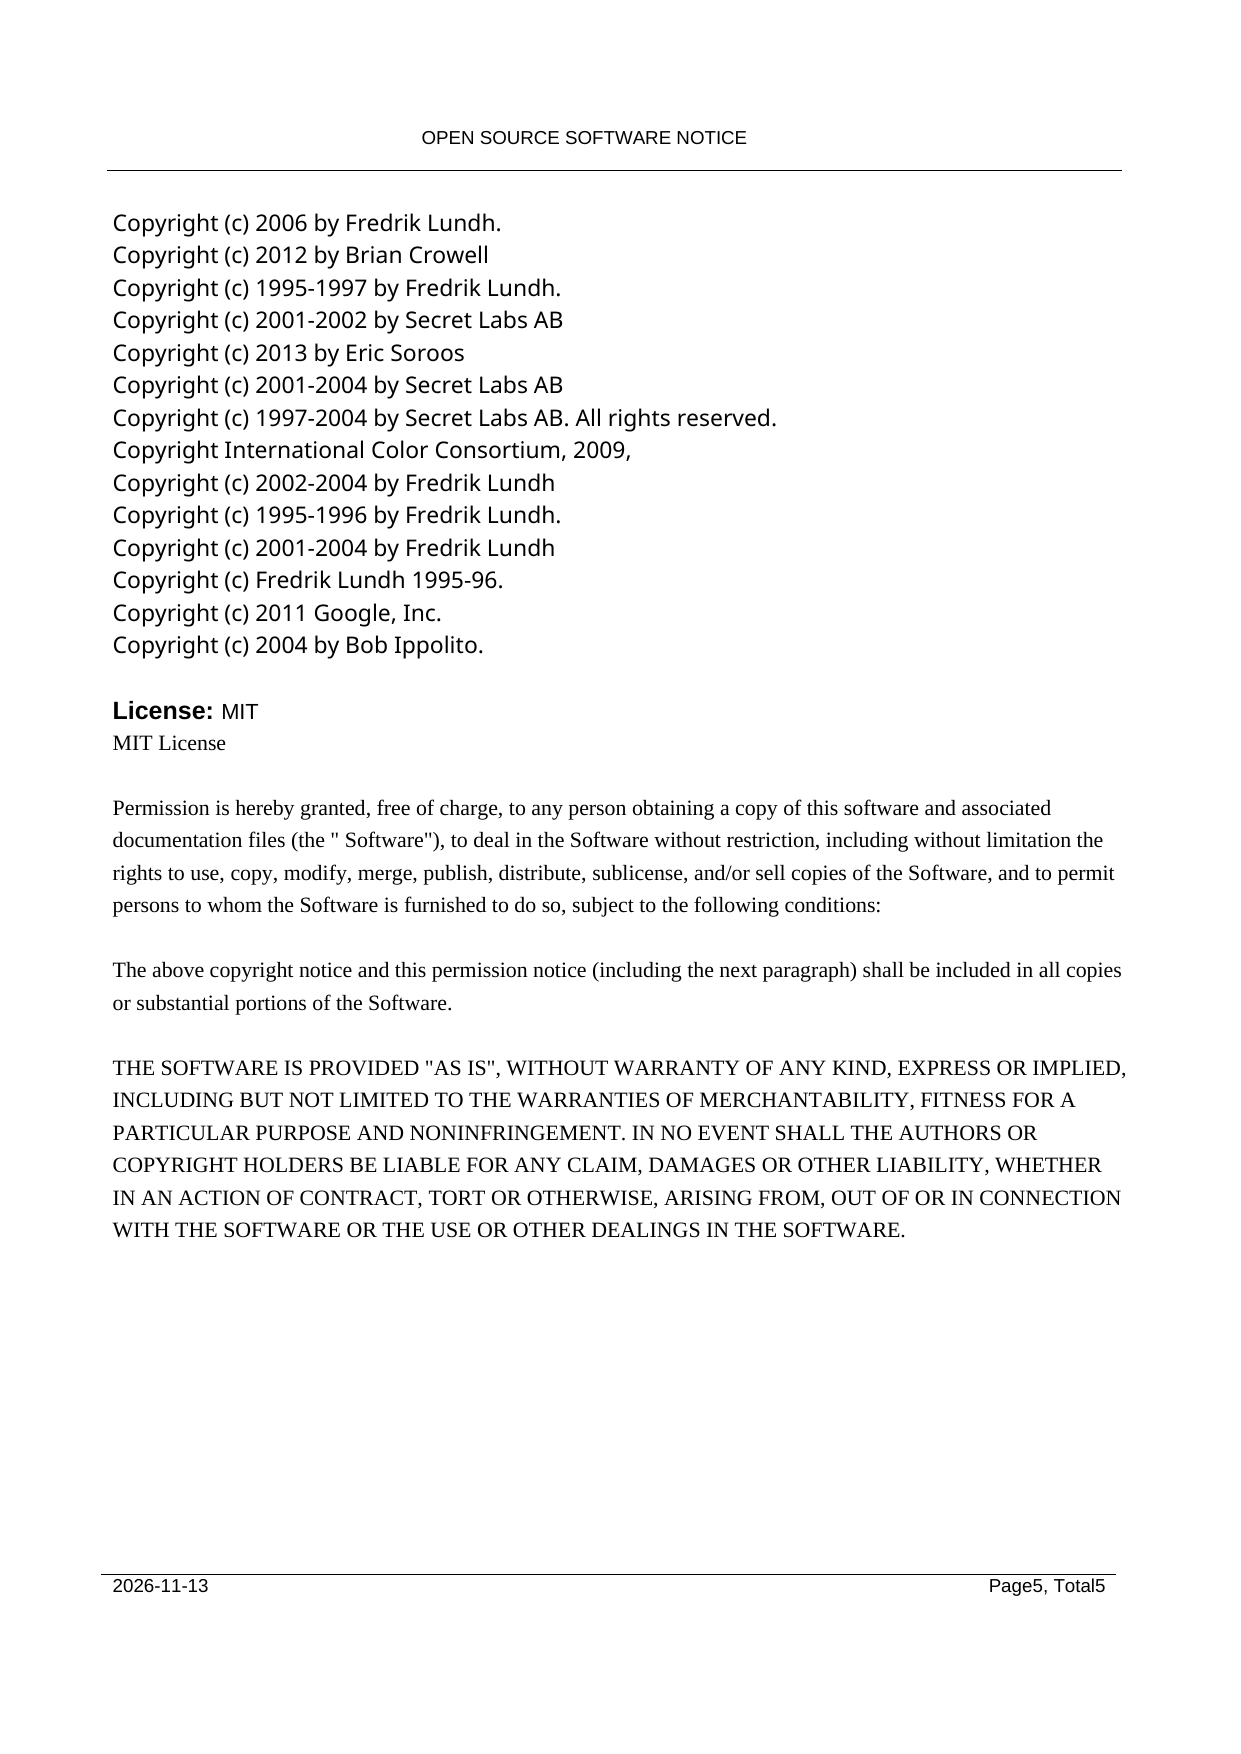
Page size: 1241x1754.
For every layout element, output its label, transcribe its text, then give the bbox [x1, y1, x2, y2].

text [112, 206, 1128, 694]
text MIT License Permission is hereby granted, free of charge, to any person obtaining a copy of this software and associated documentation files (the " Software"), to deal in the Software without restriction, including without limitation the rights to use, copy, modify, merge, publish, distribute, sublicense, and/or sell copies of the Software, and to permit persons to whom the Software is furnished to do so, subject to the following conditions: The above copyright notice and this permission notice (including the next paragraph) shall be included in all copies or substantial portions of the Software. THE SOFTWARE IS PROVIDED "AS IS", WITHOUT WARRANTY OF ANY KIND, EXPRESS OR IMPLIED, INCLUDING BUT NOT LIMITED TO THE WARRANTIES OF MERCHANTABILITY, FITNESS FOR A PARTICULAR PURPOSE AND NONINFRINGEMENT. IN NO EVENT SHALL THE AUTHORS OR COPYRIGHT HOLDERS BE LIABLE FOR ANY CLAIM, DAMAGES OR OTHER LIABILITY, WHETHER IN AN ACTION OF CONTRACT, TORT OR OTHERWISE, ARISING FROM, OUT OF OR IN CONNECTION WITH THE SOFTWARE OR THE USE OR OTHER DEALINGS IN THE SOFTWARE. [112, 726, 1128, 1279]
text License: MIT [112, 694, 1128, 726]
